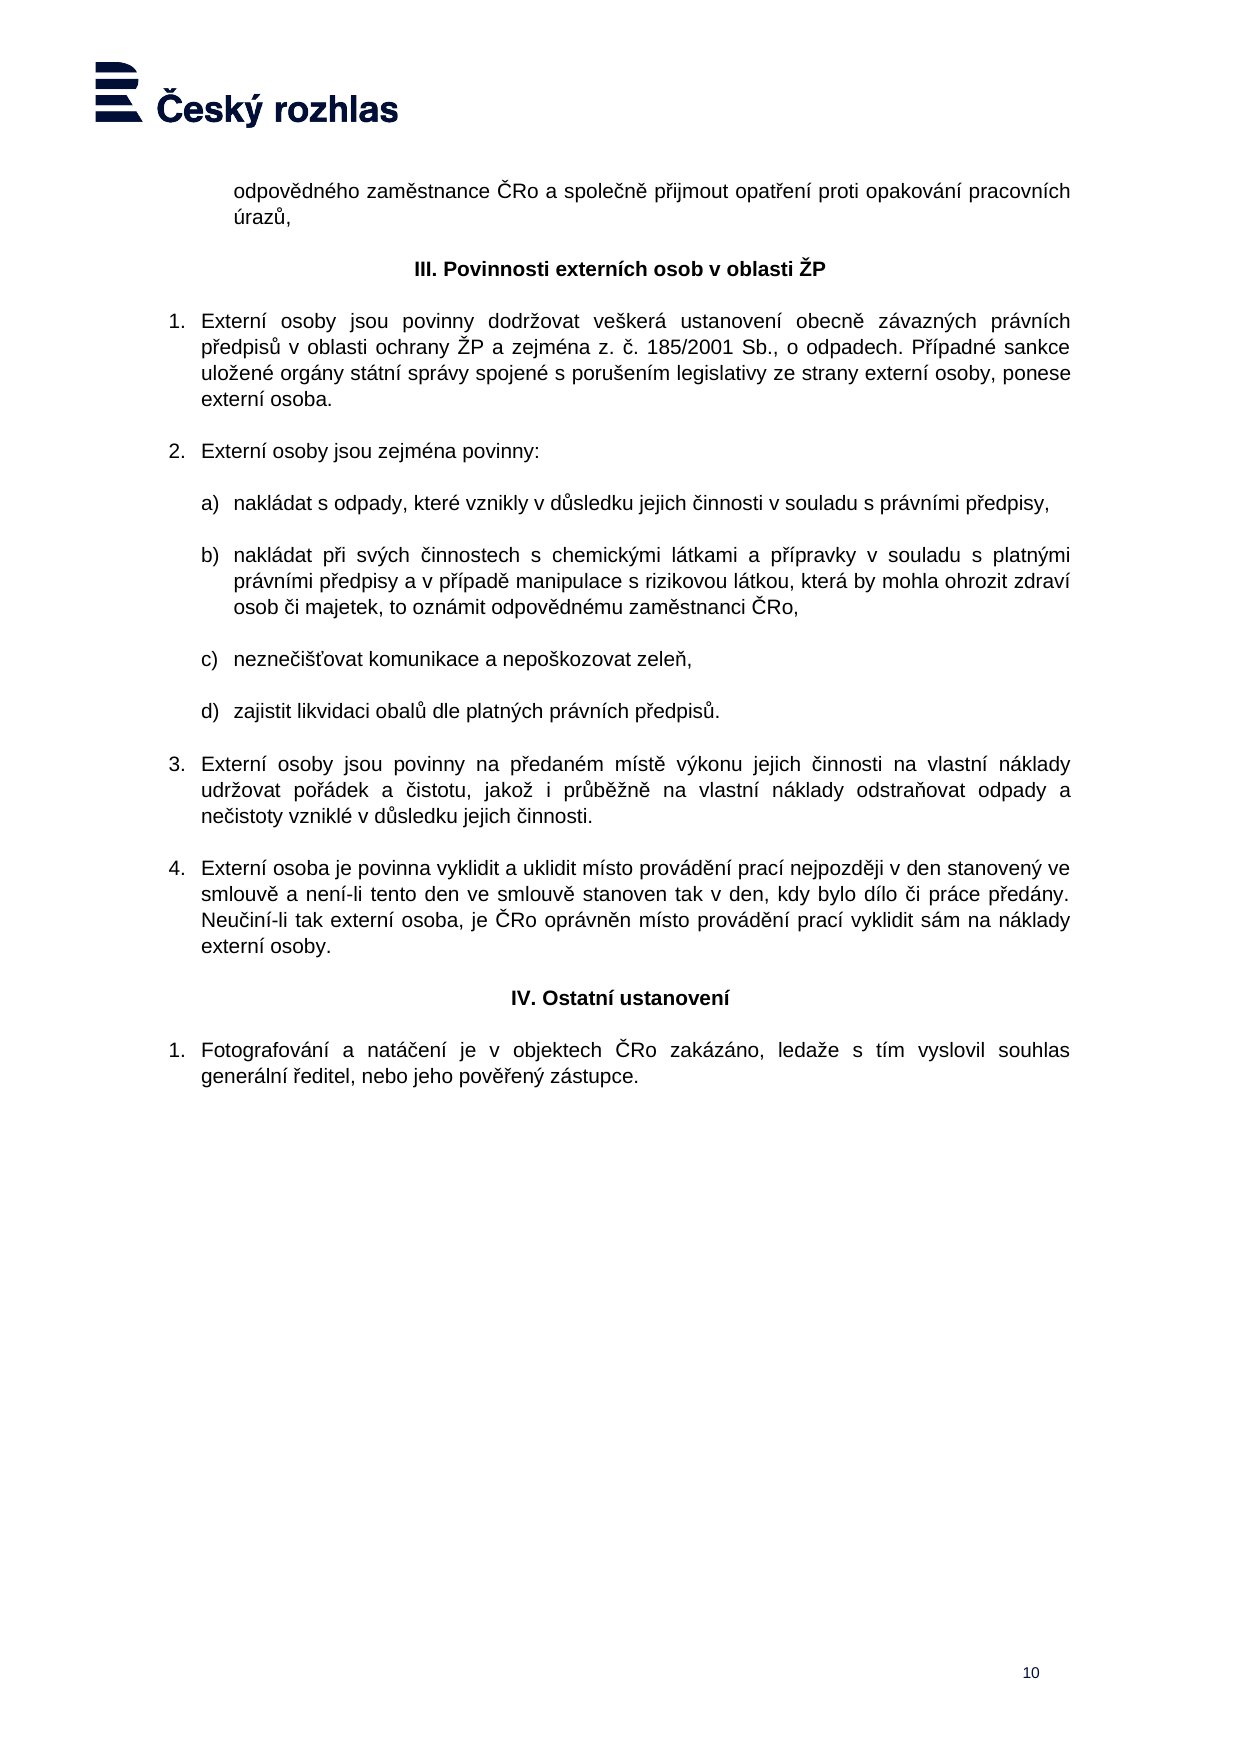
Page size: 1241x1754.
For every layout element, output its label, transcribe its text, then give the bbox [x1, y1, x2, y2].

list Externí osoby jsou zejména povinny: [168, 438, 1072, 464]
picture [95, 62, 398, 128]
list Externí osoby jsou povinny dodržovat veškerá ustanovení obecně závazných právních předpisů v oblasti ochrany ŽP a zejména z. č. 185/2001 Sb., o odpadech. Případné sankce uložené orgány státní správy spojené s porušením legislativy ze strany externí osoby, ponese externí osoba. [168, 307, 1072, 412]
list neznečišťovat komunikace a nepoškozovat zeleň, [201, 646, 1072, 672]
subtitle Povinnosti externích osob v oblasti ŽP [168, 255, 1072, 281]
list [201, 177, 1072, 229]
list zajistit likvidaci obalů dle platných právních předpisů. [201, 698, 1072, 724]
list nakládat s odpady, které vznikly v důsledku jejich činnosti v souladu s právními předpisy, [201, 490, 1072, 516]
list Externí osoba je povinna vyklidit a uklidit místo provádění prací nejpozději v den stanovený ve smlouvě a není-li tento den ve smlouvě stanoven tak v den, kdy bylo dílo či práce předány. Neučiní-li tak externí osoba, je ČRo oprávněn místo provádění prací vyklidit sám na náklady externí osoby. [168, 854, 1072, 958]
list Externí osoby jsou povinny na předaném místě výkonu jejich činnosti na vlastní náklady udržovat pořádek a čistotu, jakož i průběžně na vlastní náklady odstraňovat odpady a nečistoty vzniklé v důsledku jejich činnosti. [168, 750, 1072, 828]
list Fotografování a natáčení je v objektech ČRo zakázáno, ledaže s tím vyslovil souhlas generální ředitel, nebo jeho pověřený zástupce. [168, 1037, 1072, 1089]
list nakládat při svých činnostech s chemickými látkami a přípravky v souladu s platnými právními předpisy a v případě manipulace s rizikovou látkou, která by mohla ohrozit zdraví osob či majetek, to oznámit odpovědnému zaměstnanci ČRo, [201, 542, 1072, 620]
subtitle Ostatní ustanovení [168, 984, 1072, 1011]
